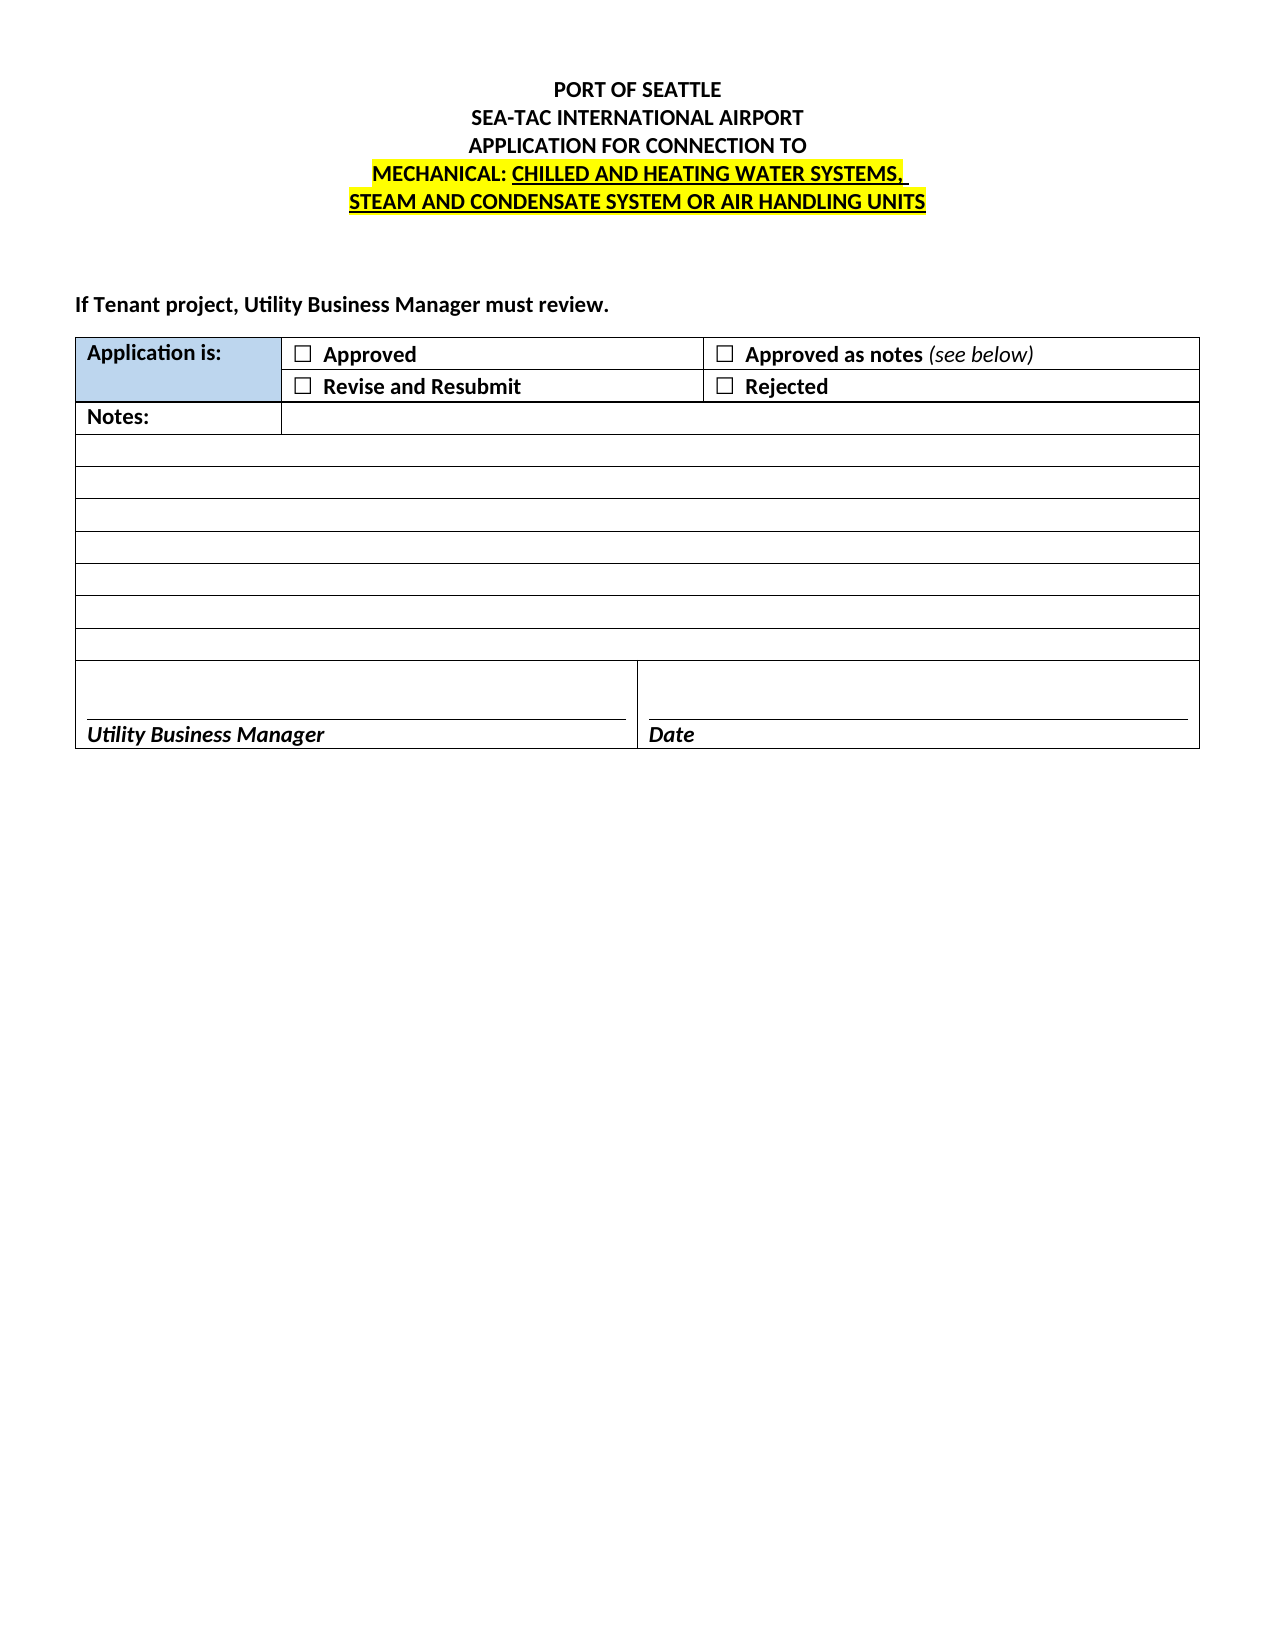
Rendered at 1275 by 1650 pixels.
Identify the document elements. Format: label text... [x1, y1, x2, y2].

table_cell [282, 403, 1199, 434]
table_cell [76, 499, 1199, 531]
table_cell [76, 629, 1199, 660]
table_cell Utility Business Manager [76, 661, 637, 748]
table_cell Revise and Resubmit [282, 370, 703, 401]
table_cell Notes: [76, 403, 281, 434]
table_cell [76, 435, 1199, 466]
table_cell Rejected [704, 370, 1199, 401]
table_header Approved [282, 338, 703, 369]
table_cell [76, 564, 1199, 595]
text If Tenant project, Utility Business Manager must review. [75, 290, 1200, 318]
table_cell Date [638, 661, 1199, 748]
table_cell [76, 532, 1199, 563]
table_header Application is: [76, 338, 281, 401]
table_cell [76, 596, 1199, 627]
table_header Approved as notes (see below) [704, 338, 1199, 369]
table_cell [76, 467, 1199, 498]
